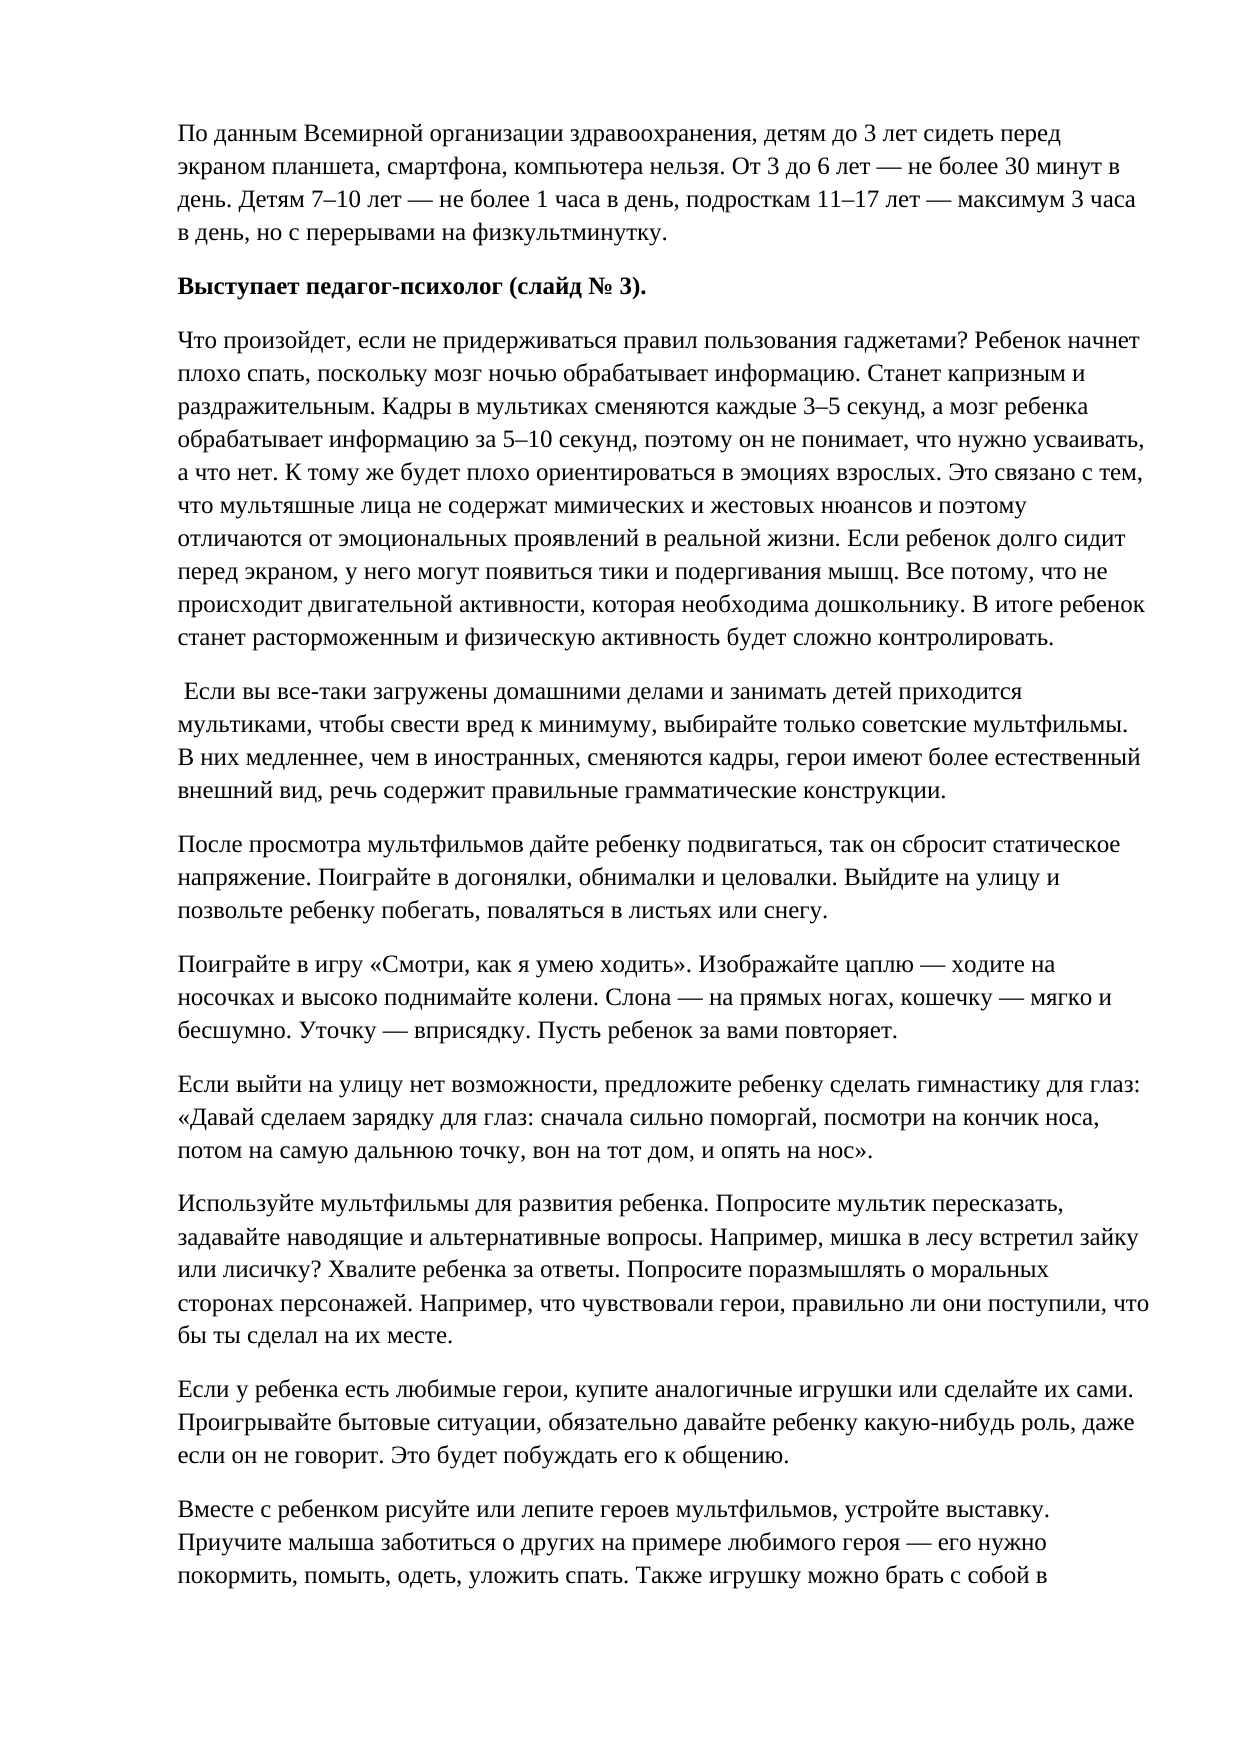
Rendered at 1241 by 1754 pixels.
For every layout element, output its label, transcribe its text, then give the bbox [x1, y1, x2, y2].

text Поиграйте в игру «Смотри, как я умею ходить». Изображайте цаплю — ходите на носочках и высоко поднимайте колени. Слона — на прямых ногах, кошечку — мягко и бесшумно. Уточку — вприсядку. Пусть ребенок за вами повторяет. [177, 949, 1152, 1043]
text Выступает педагог-психолог (слайд № 3). [177, 271, 1152, 300]
text После просмотра мультфильмов дайте ребенку подвигаться, так он сбросит статическое напряжение. Поиграйте в догонялки, обнималки и целовалки. Выйдите на улицу и позвольте ребенку побегать, поваляться в листьях или снегу. [177, 829, 1152, 924]
text Если выйти на улицу нет возможности, предложите ребенку сделать гимнастику для глаз: «Давай сделаем зарядку для глаз: сначала сильно поморгай, посмотри на кончик носа, потом на самую дальнюю точку, вон на тот дом, и опять на нос». [177, 1069, 1152, 1163]
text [177, 1494, 1152, 1589]
text По данным Всемирной организации здравоохранения, детям до 3 лет сидеть перед экраном планшета, смартфона, компьютера нельзя. От 3 до 6 лет — не более 30 минут в день. Детям 7–10 лет — не более 1 часа в день, подросткам 11–17 лет — максимум 3 часа в день, но с перерывами на физкультминутку. [177, 118, 1152, 246]
text Что произойдет, если не придерживаться правил пользования гаджетами? Ребенок начнет плохо спать, поскольку мозг ночью обрабатывает информацию. Станет капризным и раздражительным. Кадры в мультиках сменяются каждые 3–5 секунд, а мозг ребенка обрабатывает информацию за 5–10 секунд, поэтому он не понимает, что нужно усваивать, а что нет. К тому же будет плохо ориентироваться в эмоциях взрослых. Это связано с тем, что мультяшные лица не содержат мимических и жестовых нюансов и поэтому отличаются от эмоциональных проявлений в реальной жизни. Если ребенок долго сидит перед экраном, у него могут появиться тики и подергивания мышц. Все потому, что не происходит двигательной активности, которая необходима дошкольнику. В итоге ребенок станет расторможенным и физическую активность будет сложно контролировать. [177, 325, 1152, 651]
text Если вы все-таки загружены домашними делами и занимать детей приходится мультиками, чтобы свести вред к минимуму, выбирайте только советские мультфильмы. В них медленнее, чем в иностранных, сменяются кадры, герои имеют более естественный внешний вид, речь содержит правильные грамматические конструкции. [177, 676, 1152, 804]
text Используйте мультфильмы для развития ребенка. Попросите мультик пересказать, задавайте наводящие и альтернативные вопросы. Например, мишка в лесу встретил зайку или лисичку? Хвалите ребенка за ответы. Попросите поразмышлять о моральных сторонах персонажей. Например, что чувствовали герои, правильно ли они поступили, что бы ты сделал на их месте. [177, 1188, 1152, 1349]
text Если у ребенка есть любимые герои, купите аналогичные игрушки или сделайте их сами. Проигрывайте бытовые ситуации, обязательно давайте ребенку какую-нибудь роль, даже если он не говорит. Это будет побуждать его к общению. [177, 1374, 1152, 1469]
